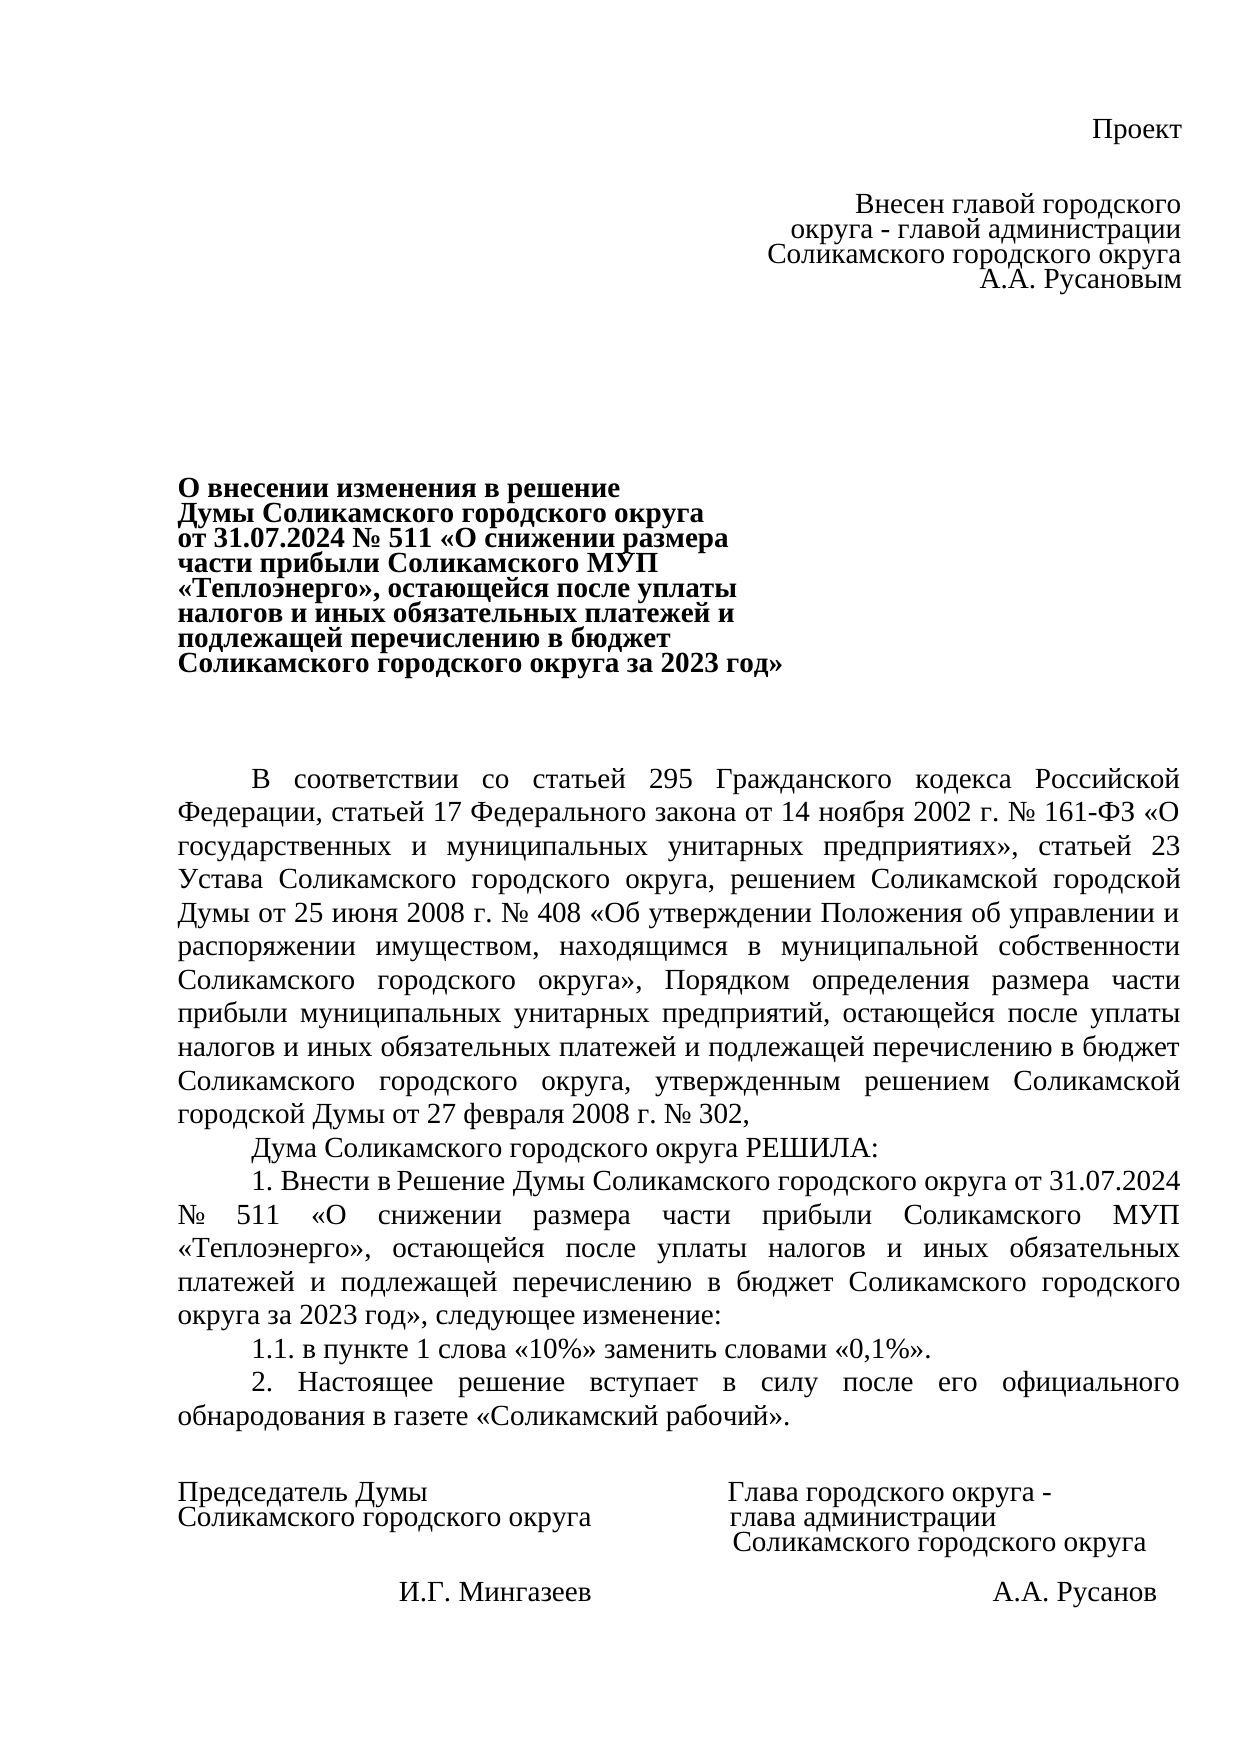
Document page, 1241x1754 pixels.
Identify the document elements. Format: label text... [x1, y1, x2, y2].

text Соликамского городского округа глава администрации [177, 1507, 1181, 1532]
text от 31.07.2024 № 511 «О снижении размера [177, 527, 1181, 552]
text Проект [650, 118, 1182, 143]
text И.Г. Мингазеев А.А. Русанов [177, 1582, 1181, 1607]
text О внесении изменения в решение [177, 477, 1181, 502]
text 1.1. в пункте 1 слова «10%» заменить словами «0,1%». [177, 1331, 1181, 1364]
text Внесен главой городского [650, 193, 1181, 218]
text налогов и иных обязательных платежей и [177, 602, 1181, 627]
text Думы Соликамского городского округа [177, 502, 1181, 527]
text Председатель Думы Глава городского округа - [372, 1482, 1181, 1507]
text А.А. Русановым [650, 268, 1182, 293]
text 2. Настоящее решение вступает в силу после его официального обнародования в газете «Соликамский рабочий». [177, 1364, 1181, 1432]
text Председатель Думы Глава городского округа - [177, 1482, 362, 1507]
text округа - главой администрации Соликамского городского округа [650, 218, 1181, 268]
text 1. Внести в Решение Думы Соликамского городского округа от 31.07.2024 № 511 «О снижении размера части прибыли Соликамского МУП «Теплоэнерго», остающейся после уплаты налогов и иных обязательных платежей и подлежащей перечислению в бюджет Соликамского городского округа за 2023 год», следующее изменение: [177, 1163, 1181, 1331]
text подлежащей перечислению в бюджет [177, 627, 1181, 652]
text части прибыли Соликамского МУП [177, 552, 1181, 577]
text Дума Соликамского городского округа РЕШИЛА: [177, 1130, 1181, 1163]
text Соликамского городского округа за 2023 год» [177, 652, 1181, 677]
text «Теплоэнерго», остающейся после уплаты [177, 577, 1181, 602]
text Соликамского городского округа [177, 1532, 1181, 1557]
text В соответствии со статьей 295 Гражданского кодекса Российской Федерации, статьей 17 Федерального закона от 14 ноября . № 161-ФЗ «О государственных и муниципальных унитарных предприятиях», статьей 23 Устава Соликамского городского округа, решением Соликамской городской Думы от 25 июня . № 408 «Об утверждении Положения об управлении и распоряжении имуществом, находящимся в муниципальной собственности Соликамского городского округа», Порядком определения размера части прибыли муниципальных унитарных предприятий, остающейся после уплаты налогов и иных обязательных платежей и подлежащей перечислению в бюджет Соликамского городского округа, утвержденным решением Соликамской городской Думы от 27 февраля . № 302, [177, 761, 1181, 1130]
